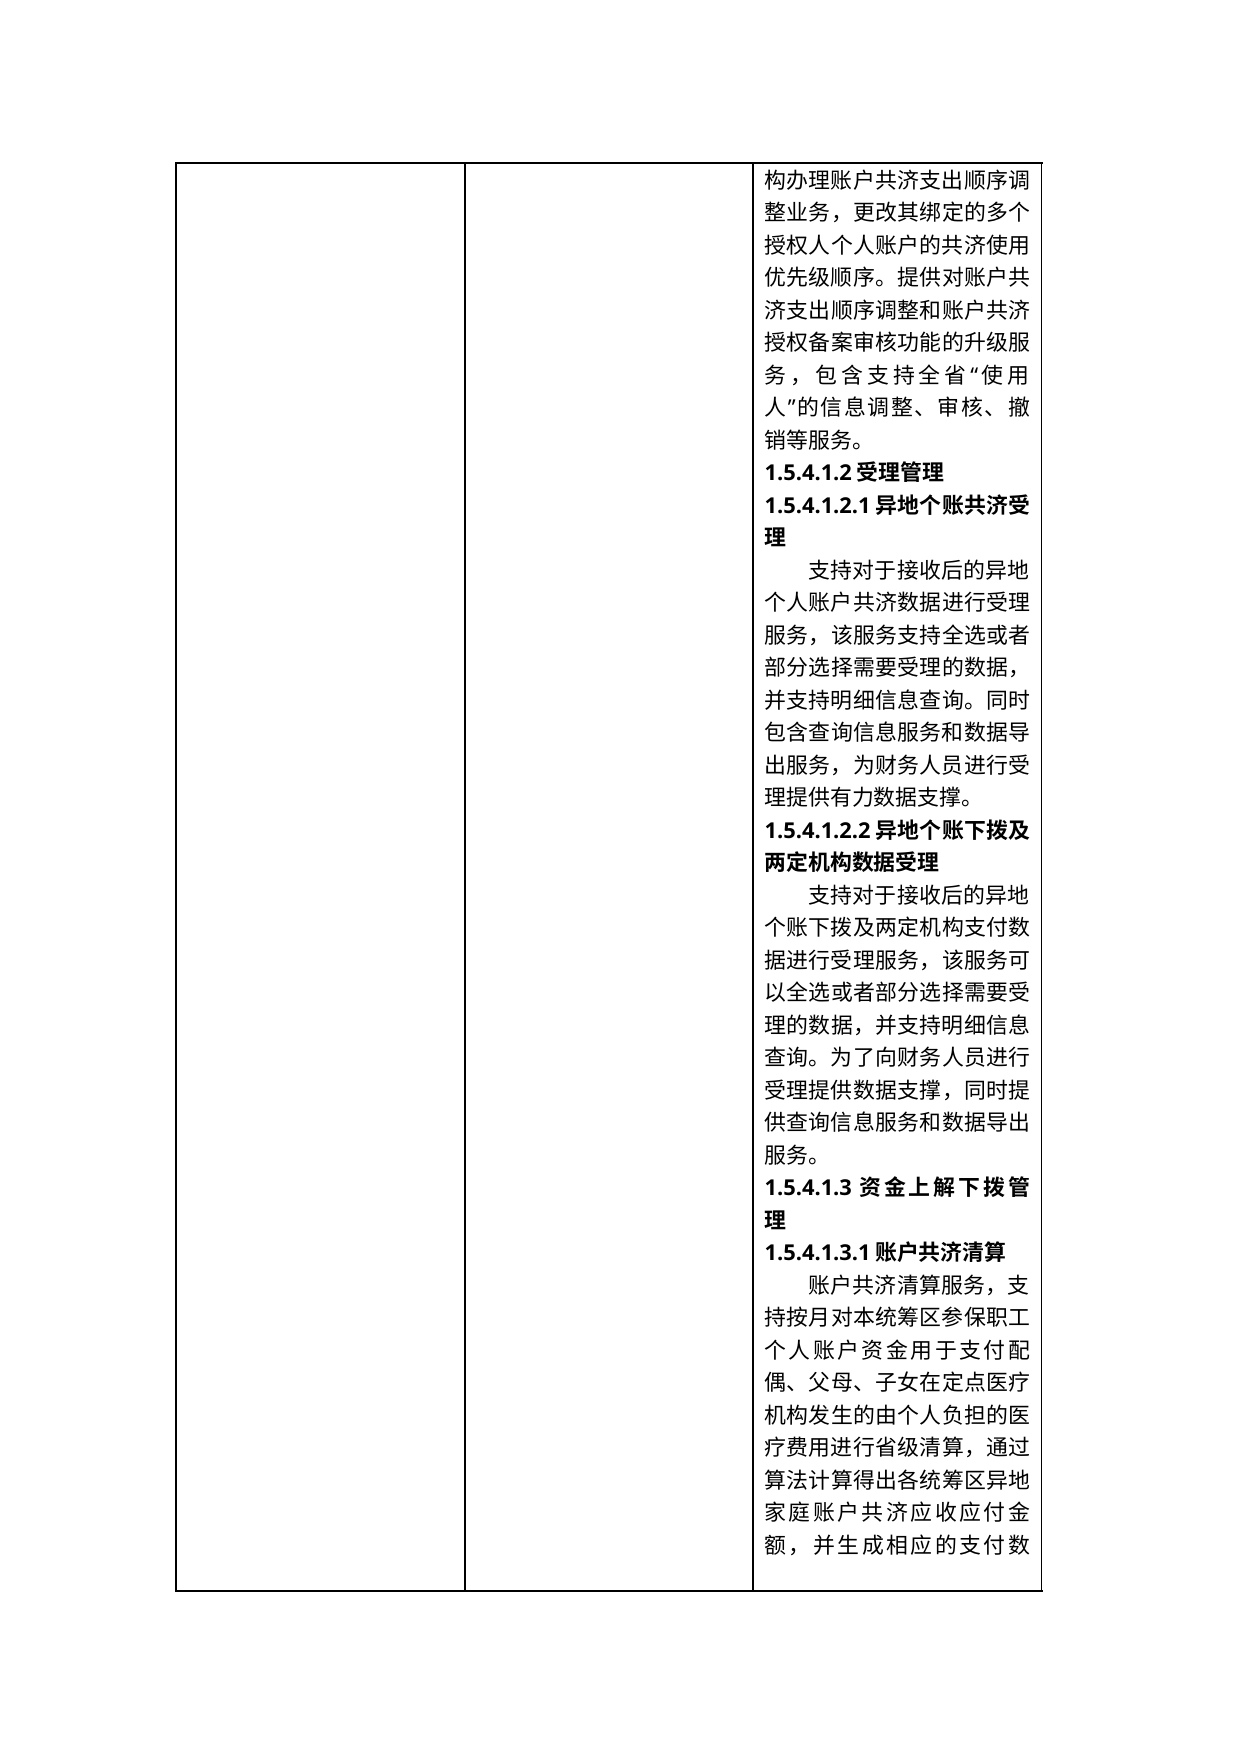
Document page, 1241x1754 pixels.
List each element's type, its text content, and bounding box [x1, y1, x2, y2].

table_cell [177, 164, 464, 1590]
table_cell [754, 164, 1041, 1590]
table_cell 1 [466, 164, 752, 1590]
